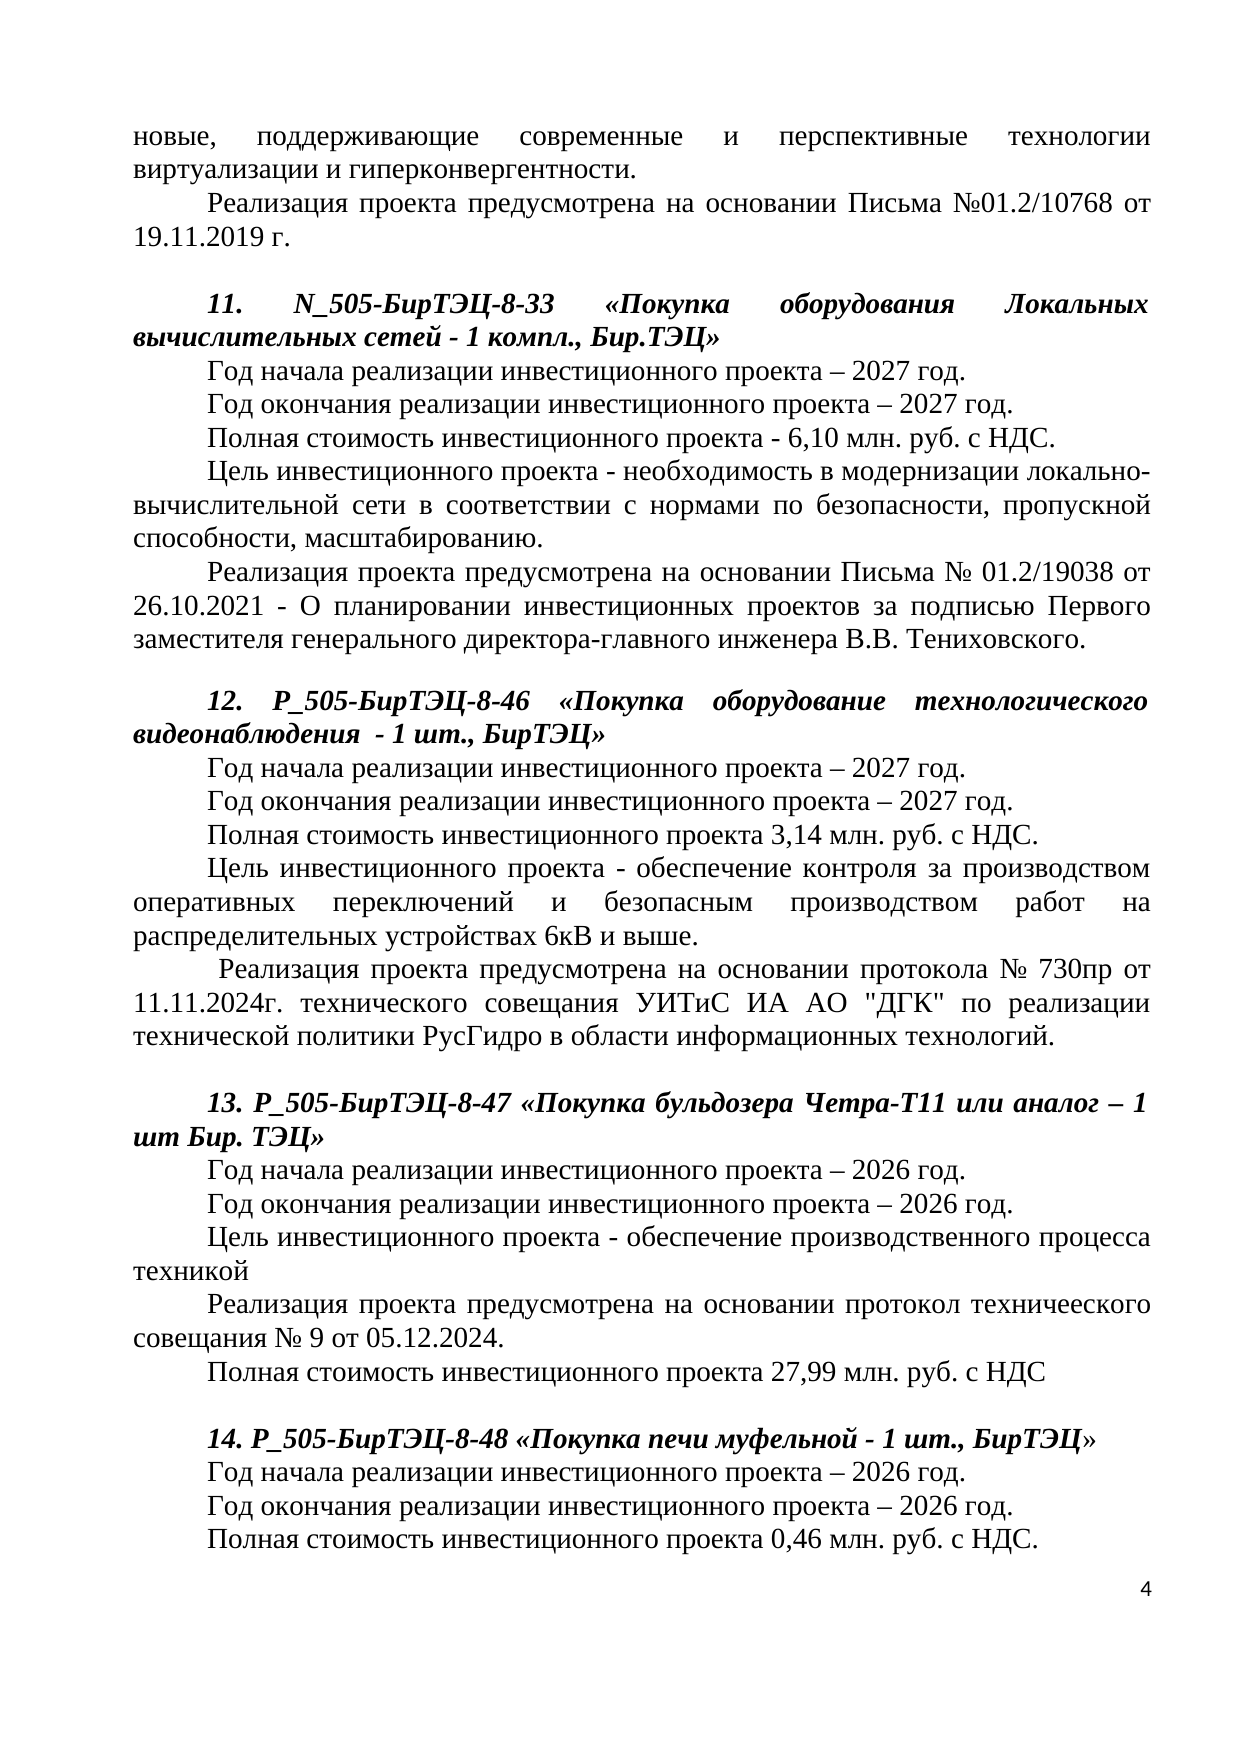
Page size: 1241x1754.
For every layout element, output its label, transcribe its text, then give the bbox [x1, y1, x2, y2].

text Цель инвестиционного проекта - необходимость в модернизации локально- вычислительной сети в соответствии с нормами по безопасности, пропускной способности, масштабированию. [133, 453, 1152, 554]
text Год начала реализации инвестиционного проекта – 2026 год. [133, 1152, 1152, 1186]
text Год начала реализации инвестиционного проекта – 2027 год. [133, 750, 1152, 783]
text Год окончания реализации инвестиционного проекта – 2026 год. [133, 1186, 1152, 1219]
text Полная стоимость инвестиционного проекта 27,99 млн. руб. с НДС [133, 1354, 1152, 1387]
text Цель инвестиционного проекта - обеспечение производственного процесса техникой [133, 1219, 1152, 1287]
text 12. P_505-БирТЭЦ-8-46 «Покупка оборудование технологического видеонаблюдения - 1 шт., БирТЭЦ» [133, 683, 1152, 750]
text Полная стоимость инвестиционного проекта - 6,10 млн. руб. с НДС. [133, 420, 1152, 453]
text Реализация проекта предусмотрена на основании Письма № 01.2/19038 от 26.10.2021 - О планировании инвестиционных проектов за подписью Первого заместителя генерального директора-главного инженера В.В. Тениховского. [133, 554, 1152, 655]
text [133, 118, 1152, 185]
text Полная стоимость инвестиционного проекта 0,46 млн. руб. с НДС. [133, 1521, 1152, 1555]
text 14. P_505-БирТЭЦ-8-48 «Покупка печи муфельной - 1 шт., БирТЭЦ» [133, 1421, 1152, 1454]
text Год окончания реализации инвестиционного проекта – 2027 год. [133, 783, 1152, 817]
text Реализация проекта предусмотрена на основании протокол техничееского совещания № 9 от 05.12.2024. [133, 1287, 1152, 1354]
text Реализация проекта предусмотрена на основании протокола № 730пр от 11.11.2024г. технического совещания УИТиС ИА АО "ДГК" по реализации технической политики РусГидро в области информационных технологий. [133, 951, 1152, 1052]
text 13. P_505-БирТЭЦ-8-47 «Покупка бульдозера Четра-Т11 или аналог – 1 шт Бир. ТЭЦ» [133, 1085, 1152, 1152]
text Реализация проекта предусмотрена на основании Письма №01.2/10768 от 19.11.2019 г. [133, 185, 1152, 252]
text Цель инвестиционного проекта - обеспечение контроля за производством оперативных переключений и безопасным производством работ на распределительных устройствах 6кВ и выше. [133, 851, 1152, 951]
text Год начала реализации инвестиционного проекта – 2026 год. [133, 1454, 1152, 1488]
text Год окончания реализации инвестиционного проекта – 2027 год. [133, 386, 1152, 420]
text Год начала реализации инвестиционного проекта – 2027 год. [133, 353, 1152, 386]
text Год окончания реализации инвестиционного проекта – 2026 год. [133, 1488, 1152, 1521]
text 11. N_505-БирТЭЦ-8-33 «Покупка оборудования Локальных вычислительных сетей - 1 компл., Бир.ТЭЦ» [133, 286, 1152, 353]
text Полная стоимость инвестиционного проекта 3,14 млн. руб. с НДС. [133, 817, 1152, 851]
